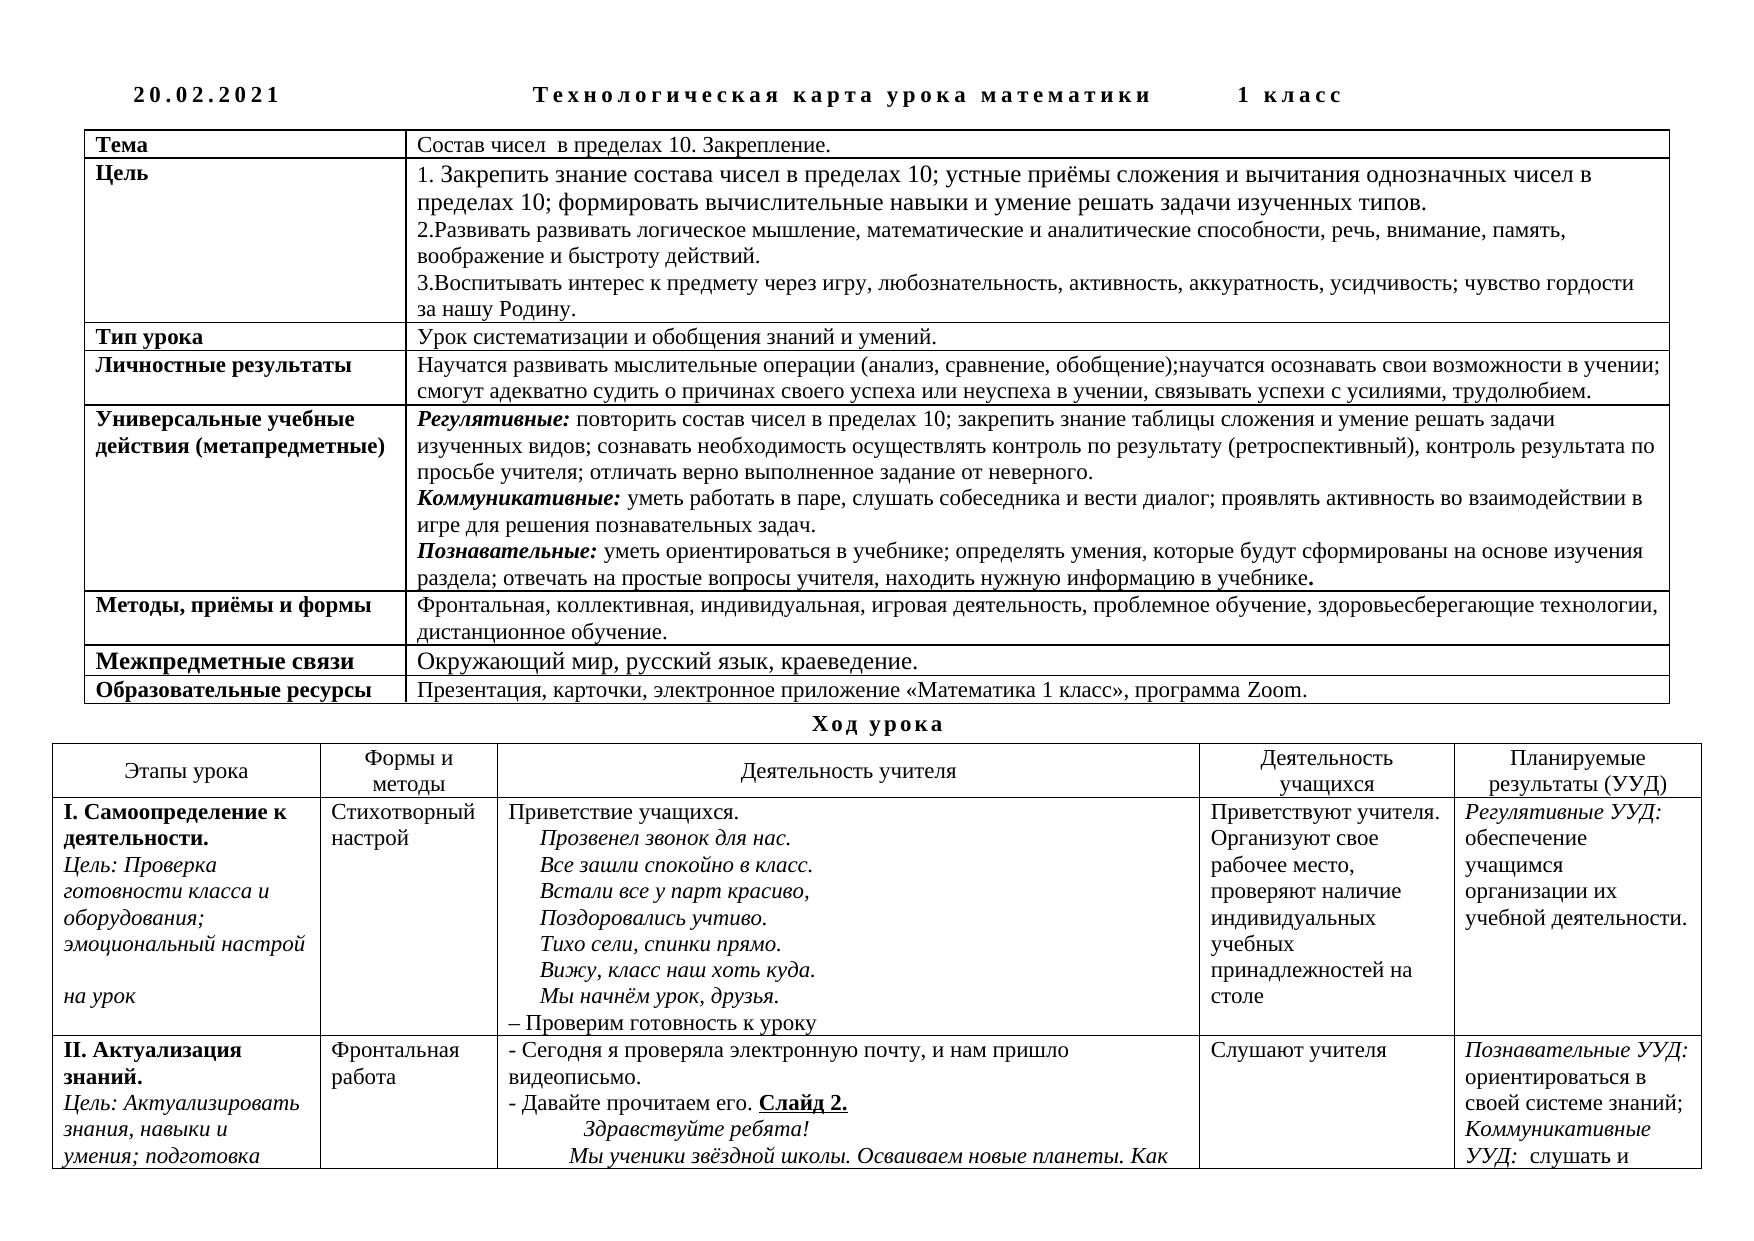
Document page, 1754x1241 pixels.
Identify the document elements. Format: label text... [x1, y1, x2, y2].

table_cell Методы, приёмы и формы [85, 592, 405, 644]
table_cell Личностные результаты [85, 351, 405, 404]
table_cell Приветствие учащихся. Прозвенел звонок для нас. Все зашли спокойно в класс. Встали все у парт красиво, Поздоровались учтиво. Тихо сели, спинки прямо. Вижу, класс наш хоть куда. Мы начнём урок, друзья. – Проверим готовность к уроку [498, 798, 1199, 1035]
table_cell Приветствуют учителя. Организуют свое рабочее место, проверяют наличие индивидуальных учебных принадлежностей на столе [1200, 798, 1454, 1035]
table_header Этапы урока [53, 744, 320, 797]
text 20.02.2021 Технологическая карта урока математики 1 класс [89, 81, 1665, 107]
table_header Тема [85, 131, 405, 157]
table_header Деятельность учителя [498, 744, 1199, 797]
table_cell Тип урока [85, 323, 405, 349]
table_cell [1455, 1036, 1701, 1168]
text Ход урока [89, 710, 1665, 737]
table_cell Регулятивные УУД: обеспечение учащимся организации их учебной деятельности. [1455, 798, 1701, 1035]
table_header Планируемые результаты (УУД) [1455, 744, 1701, 797]
table_header Состав чисел в пределах 10. Закрепление. [407, 131, 1669, 157]
table_header Формы и методы [321, 744, 497, 797]
table_cell Образовательные ресурсы [85, 676, 405, 702]
table_cell Фронтальная, коллективная, индивидуальная, игровая деятельность, проблемное обучение, здоровьесберегающие технологии, дистанционное обучение. [407, 592, 1669, 644]
table_cell Фронтальная работа [321, 1036, 497, 1168]
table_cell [1200, 1036, 1454, 1168]
table_cell Межпредметные связи [85, 646, 405, 674]
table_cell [498, 1036, 1199, 1168]
table_cell I. Самоопределение к деятельности. Цель: Проверка готовности класса и оборудования; эмоциональный настрой на урок [53, 798, 320, 1035]
table_cell Стихотворный настрой [321, 798, 497, 1035]
table_cell Универсальные учебные действия (метапредметные) [85, 406, 405, 590]
table_header Деятельность учащихся [1200, 744, 1454, 797]
table_cell Цель [85, 159, 405, 322]
table_cell Научатся развивать мыслительные операции (анализ, сравнение, обобщение);научатся осознавать свои возможности в учении; смогут адекватно судить о причинах своего успеха или неуспеха в учении, связывать успехи с усилиями, трудолюбием. [407, 351, 1669, 404]
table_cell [53, 1036, 320, 1168]
table_cell 1. Закрепить знание состава чисел в пределах 10; устные приёмы сложения и вычитания однозначных чисел в пределах 10; формировать вычислительные навыки и умение решать задачи изученных типов. 2.Развивать развивать логическое мышление, математические и аналитические способности, речь, внимание, память, воображение и быстроту действий. 3.Воспитывать интерес к предмету через игру, любознательность, активность, аккуратность, усидчивость; чувство гордости за нашу Родину. [407, 159, 1669, 322]
table_cell Регулятивные: повторить состав чисел в пределах 10; закрепить знание таблицы сложения и умение решать задачи изученных видов; сознавать необходимость осуществлять контроль по результату (ретроспективный), контроль результата по просьбе учителя; отличать верно выполненное задание от неверного. Коммуникативные: уметь работать в паре, слушать собеседника и вести диалог; проявлять активность во взаимодействии в игре для решения познавательных задач. Познавательные: уметь ориентироваться в учебнике; определять умения, которые будут сформированы на основе изучения раздела; отвечать на простые вопросы учителя, находить нужную информацию в учебнике. [407, 406, 1669, 590]
table_cell Урок систематизации и обобщения знаний и умений. [407, 323, 1669, 349]
table_cell Окружающий мир, русский язык, краеведение. [407, 646, 1669, 674]
table_cell Презентация, карточки, электронное приложение «Математика 1 класс», программа Zoom. [407, 676, 1669, 702]
